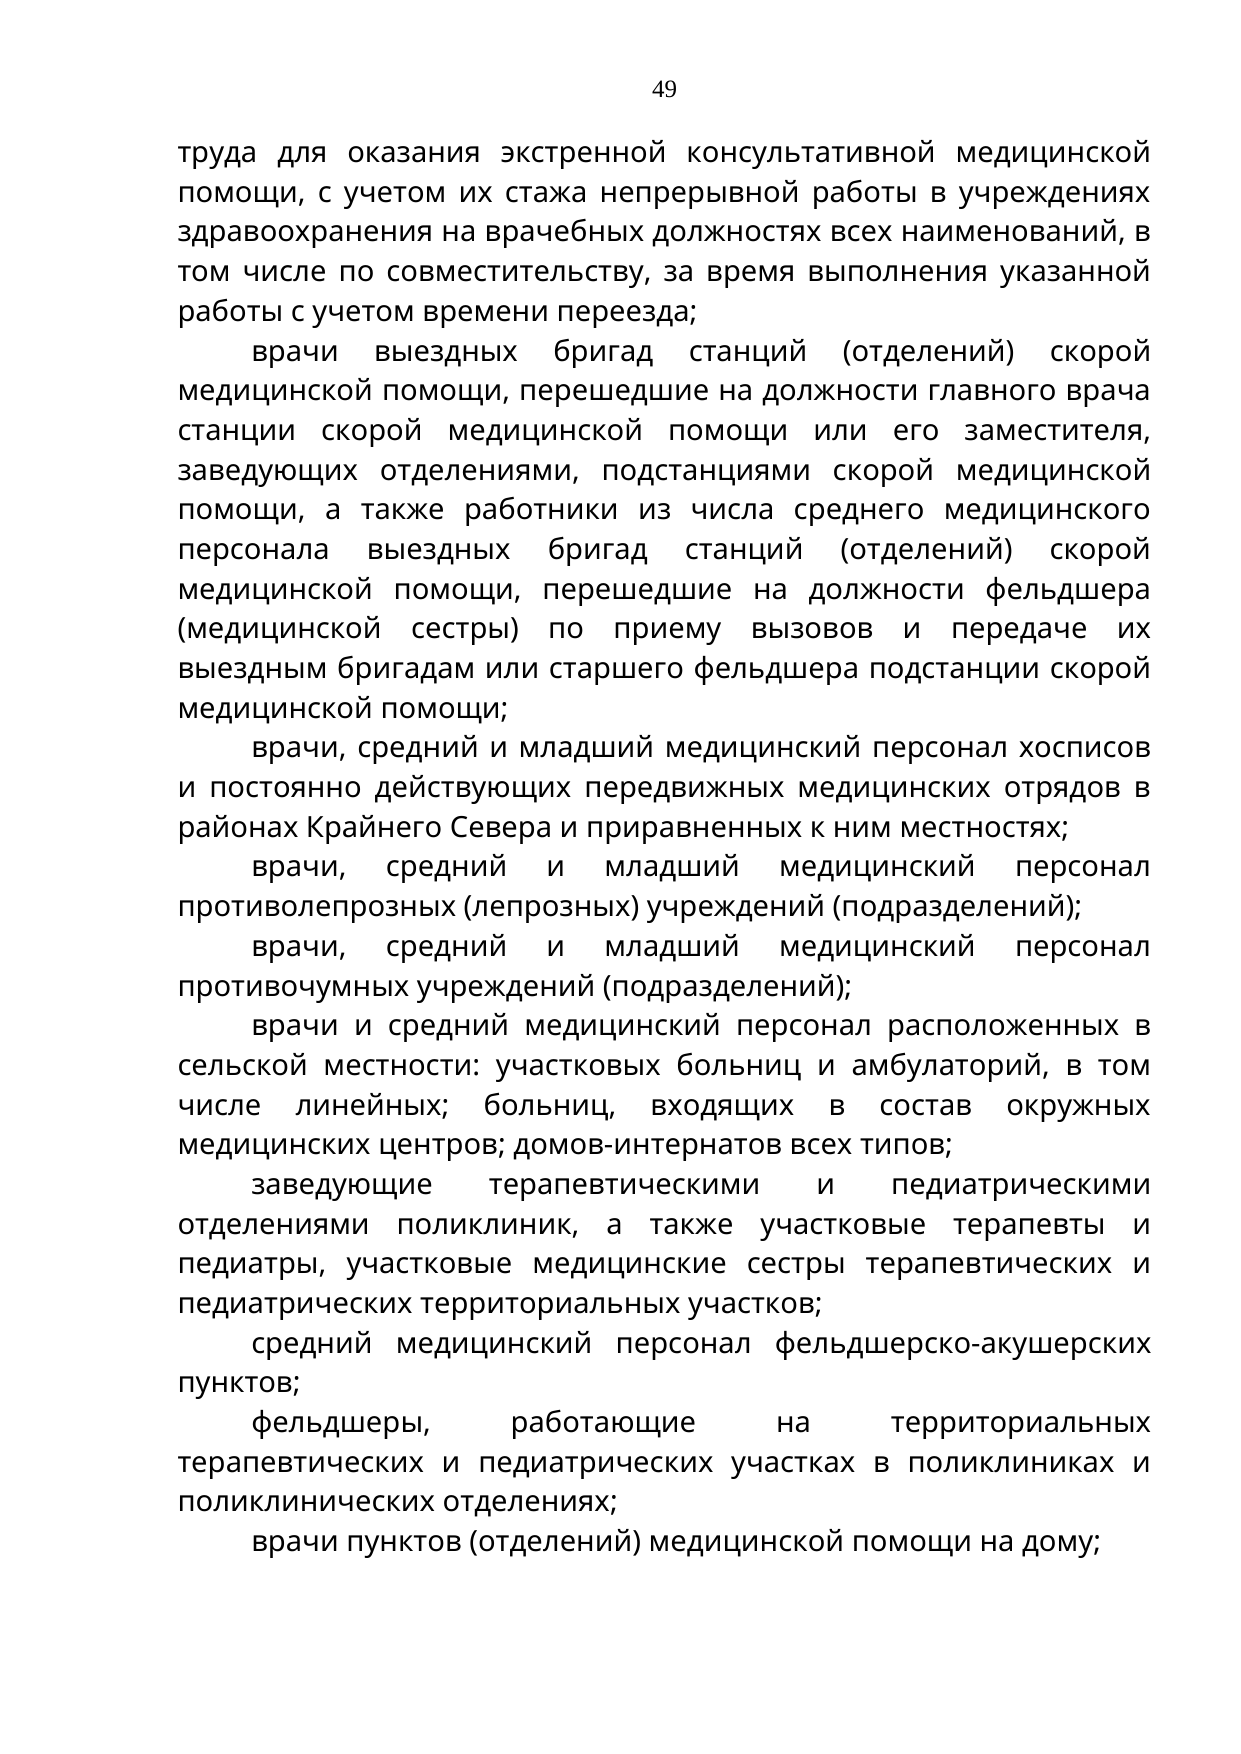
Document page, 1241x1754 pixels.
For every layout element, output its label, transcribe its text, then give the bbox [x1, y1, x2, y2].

text средний медицинский персонал фельдшерско-акушерских пунктов; [177, 1322, 1152, 1401]
text фельдшеры, работающие на территориальных терапевтических и педиатрических участках в поликлиниках и поликлинических отделениях; [177, 1401, 1152, 1520]
text врачи и средний медицинский персонал расположенных в сельской местности: участковых больниц и амбулаторий, в том числе линейных; больниц, входящих в состав окружных медицинских центров; домов-интернатов всех типов; [177, 1004, 1152, 1163]
text врачи пунктов (отделений) медицинской помощи на дому; [177, 1520, 1152, 1560]
text врачи выездных бригад станций (отделений) скорой медицинской помощи, перешедшие на должности главного врача станции скорой медицинской помощи или его заместителя, заведующих отделениями, подстанциями скорой медицинской помощи, а также работники из числа среднего медицинского персонала выездных бригад станций (отделений) скорой медицинской помощи, перешедшие на должности фельдшера (медицинской сестры) по приему вызовов и передаче их выездным бригадам или старшего фельдшера подстанции скорой медицинской помощи; [177, 330, 1152, 727]
text заведующие терапевтическими и педиатрическими отделениями поликлиник, а также участковые терапевты и педиатры, участковые медицинские сестры терапевтических и педиатрических территориальных участков; [177, 1163, 1152, 1322]
text врачи, средний и младший медицинский персонал противолепрозных (лепрозных) учреждений (подразделений); [177, 846, 1152, 925]
text врачи, средний и младший медицинский персонал противочумных учреждений (подразделений); [177, 925, 1152, 1004]
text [177, 131, 1152, 330]
text врачи, средний и младший медицинский персонал хосписов и постоянно действующих передвижных медицинских отрядов в районах Крайнего Севера и приравненных к ним местностях; [177, 727, 1152, 846]
